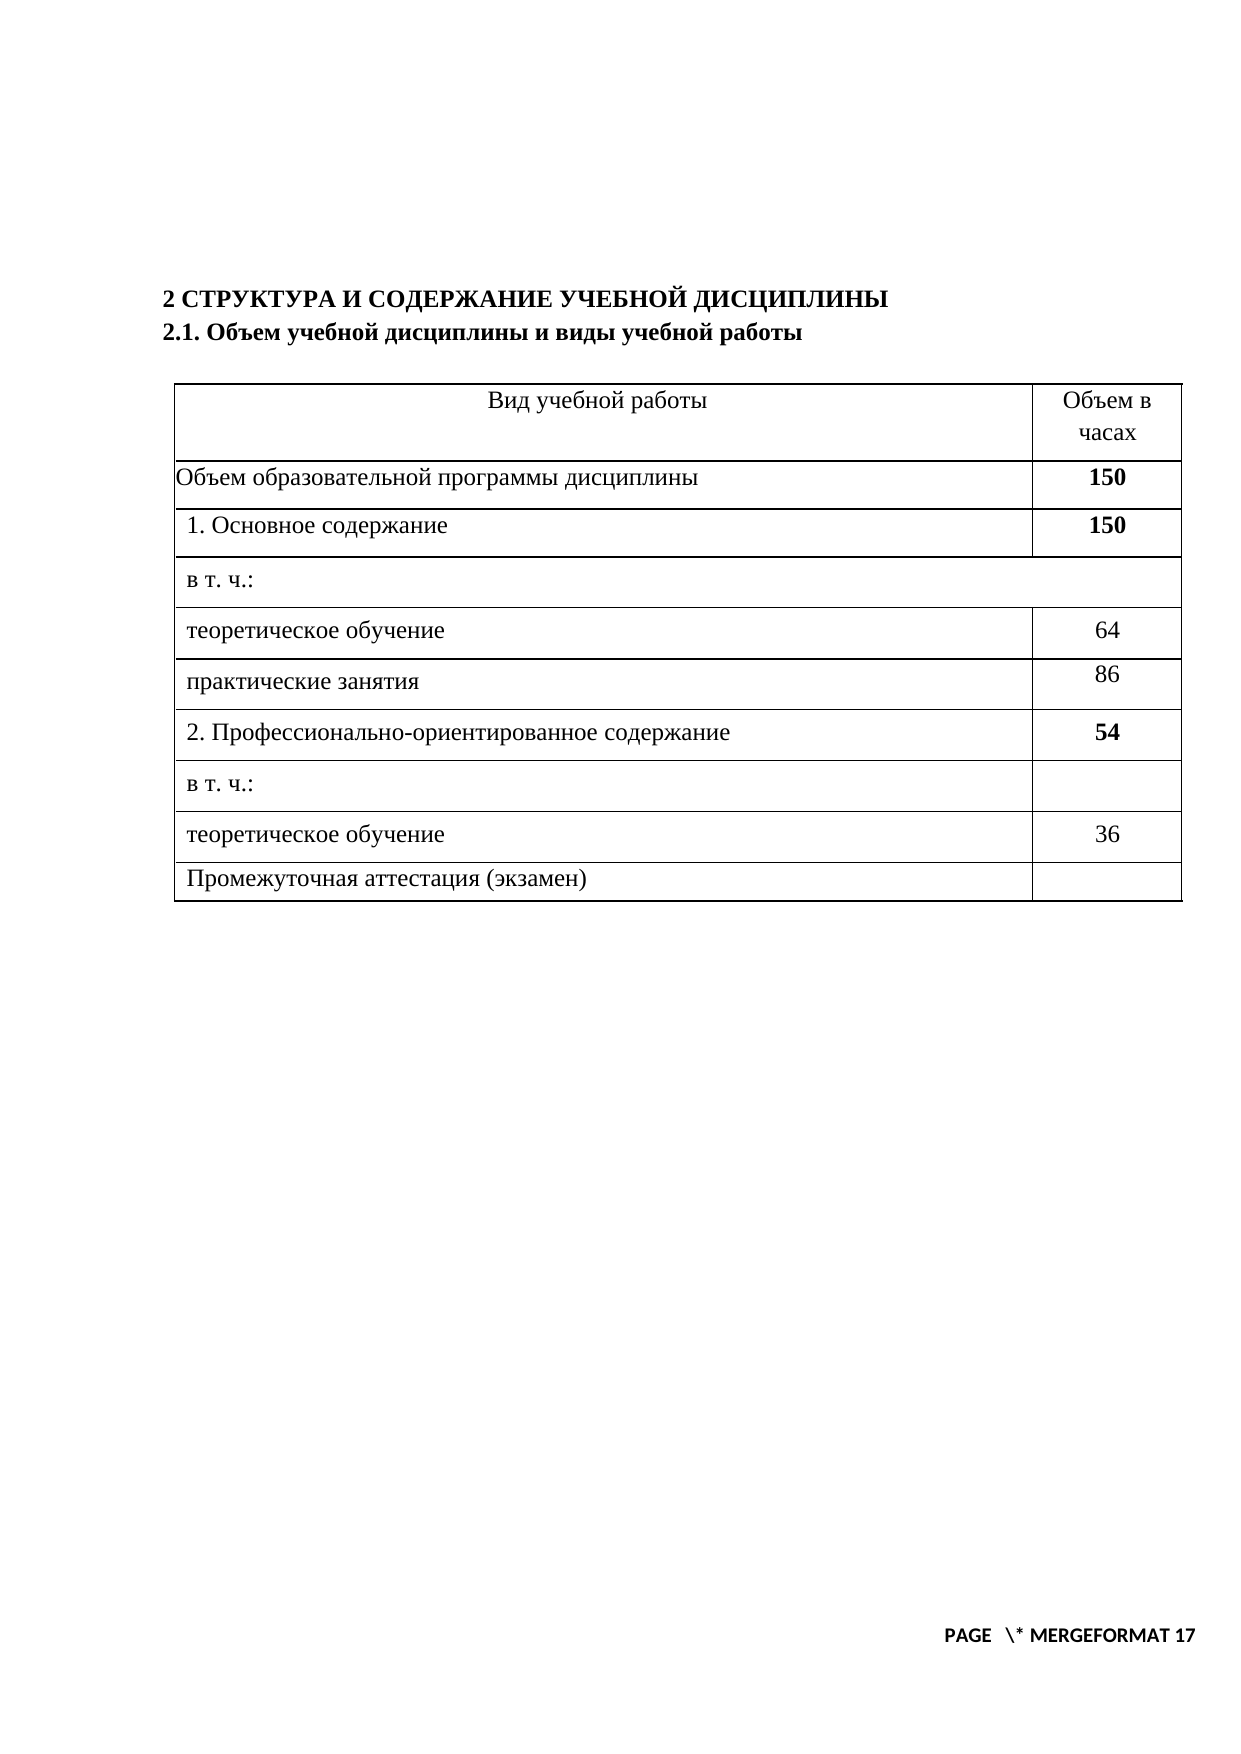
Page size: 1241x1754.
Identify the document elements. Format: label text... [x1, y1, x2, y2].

table_cell [1033, 761, 1181, 811]
table_cell теоретическое обучение [175, 608, 1032, 658]
table_cell в т. ч.: [175, 761, 1032, 811]
text 2 СТРУКТУРА И СОДЕРЖАНИЕ УЧЕБНОЙ ДИСЦИПЛИНЫ [162, 284, 1196, 313]
table_cell 54 [1033, 710, 1181, 760]
table_cell [1033, 863, 1181, 900]
table_cell 2. Профессионально-ориентированное содержание [175, 710, 1032, 760]
table_cell 150 [1033, 462, 1181, 508]
table_cell теоретическое обучение [175, 812, 1032, 862]
table_cell 150 [1033, 510, 1181, 556]
table_header Вид учебной работы [175, 385, 1032, 460]
table_cell Объем образовательной программы дисциплины [175, 461, 1032, 508]
table_cell в т. ч.: [175, 557, 1181, 607]
table_header Объем в часах [1033, 385, 1181, 460]
table_cell 86 [1033, 660, 1181, 709]
table_cell 64 [1033, 608, 1181, 658]
table_cell практические занятия [175, 659, 1032, 709]
table_cell 1. Основное содержание [175, 509, 1032, 556]
text 2.1. Объем учебной дисциплины и виды учебной работы [162, 317, 1196, 346]
table_cell 36 [1033, 812, 1181, 862]
table_cell Промежуточная аттестация (экзамен) [175, 863, 1032, 900]
